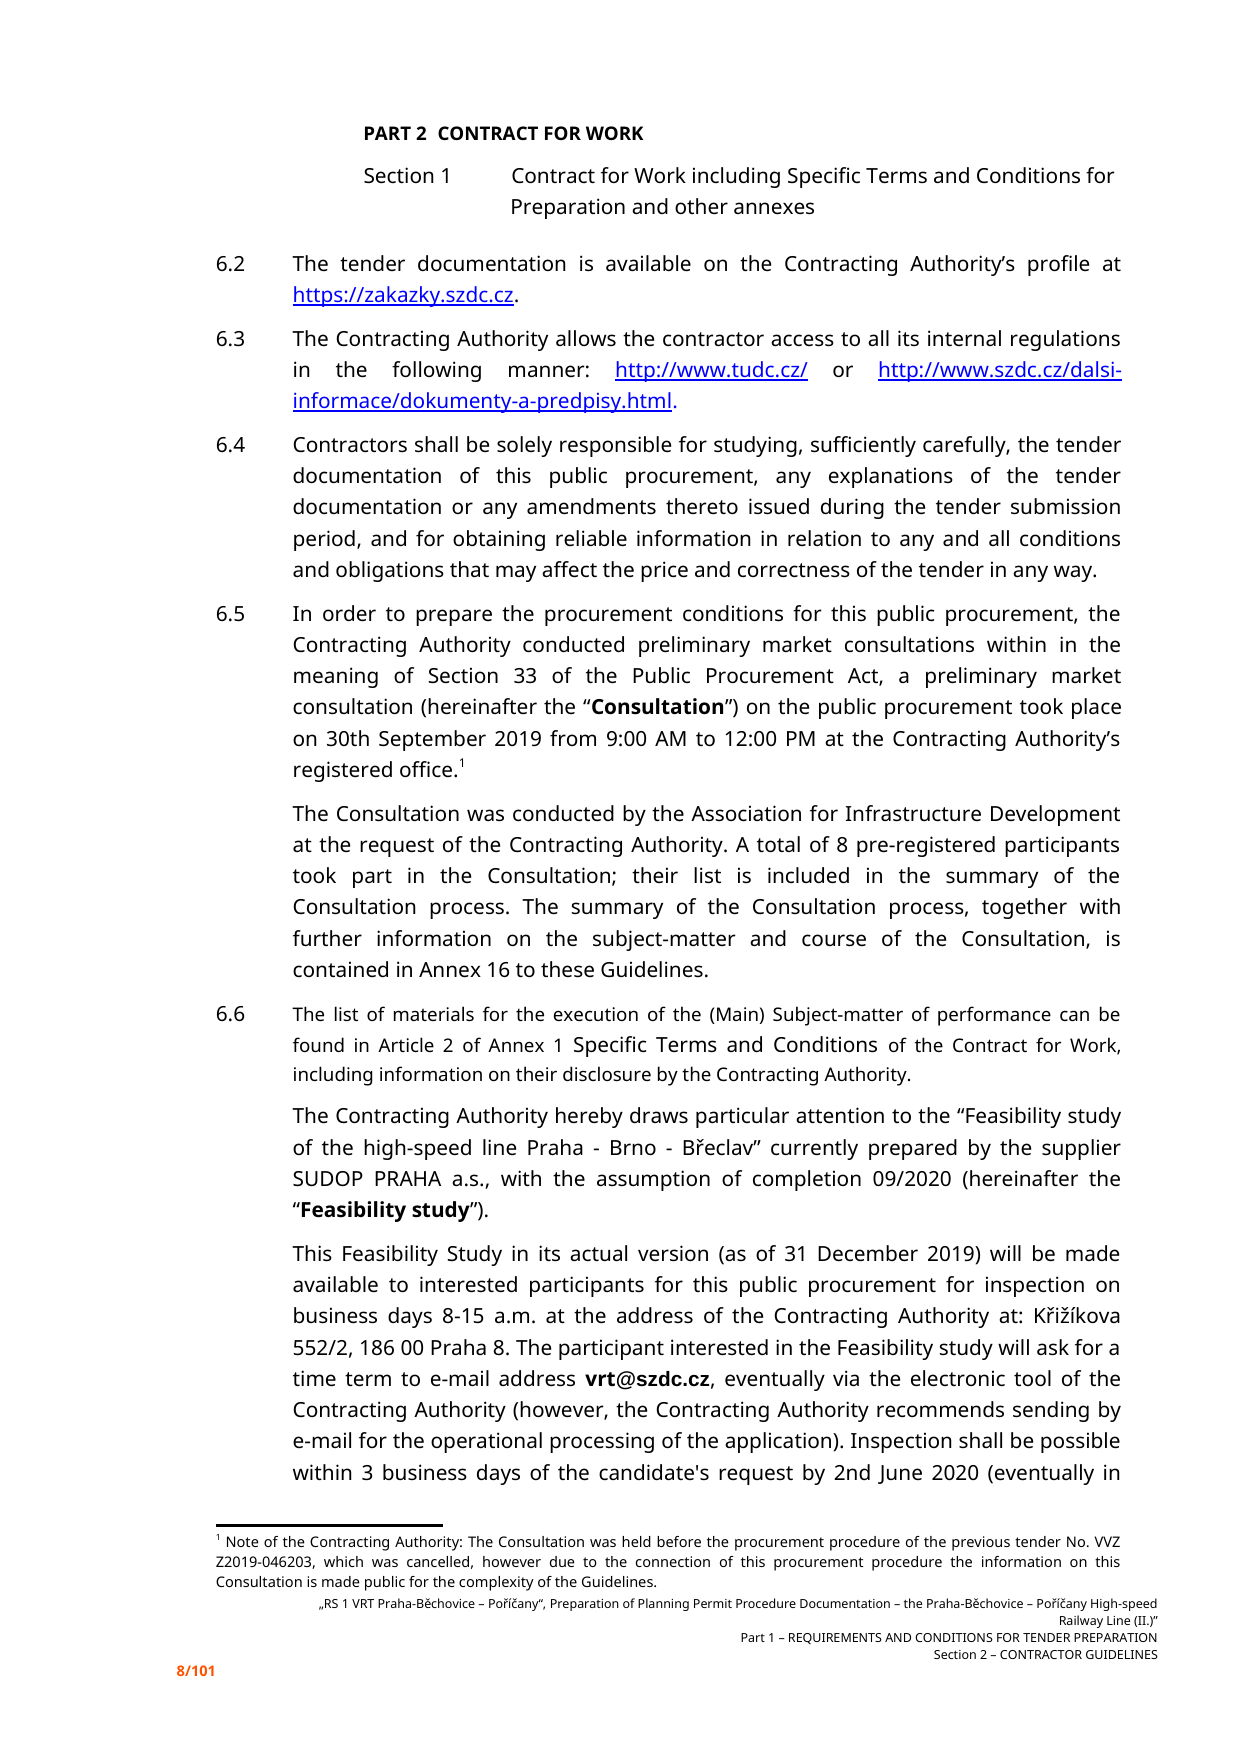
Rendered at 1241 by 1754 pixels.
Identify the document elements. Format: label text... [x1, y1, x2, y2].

list The Contracting Authority hereby draws particular attention to the “Feasibility study of the high-speed line Praha - Brno - Břeclav” currently prepared by the supplier SUDOP PRAHA a.s., with the assumption of completion 09/2020 (hereinafter the “Feasibility study”). [292, 1101, 1122, 1223]
list The Consultation was conducted by the Association for Infrastructure Development at the request of the Contracting Authority. A total of 8 pre-registered participants took part in the Consultation; their list is included in the summary of the Consultation process. The summary of the Consultation process, together with further information on the subject-matter and course of the Consultation, is contained in Annex 16 to these Guidelines. [292, 799, 1122, 983]
text The list of materials for the execution of the (Main) Subject-matter of performance can be found in Article 2 of Annex 1 Specific Terms and Conditions of the Contract for Work, including information on their disclosure by the Contracting Authority. [216, 999, 1122, 1086]
subtitle PART 2 CONTRACT FOR WORK [289, 121, 1122, 146]
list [292, 1239, 1122, 1486]
text The Contracting Authority allows the contractor access to all its internal regulations in the following manner: http://www.tudc.cz/ or http://www.szdc.cz/dalsi-informace/dokumenty-a-predpisy.html. [216, 324, 1122, 414]
text In order to prepare the procurement conditions for this public procurement, the Contracting Authority conducted preliminary market consultations within in the meaning of Section 33 of the Public Procurement Act, a preliminary market consultation (hereinafter the “Consultation”) on the public procurement took place on 30th September 2019 from 9:00 AM to 12:00 PM at the Contracting Authority’s registered office. [216, 599, 1122, 783]
text Contractors shall be solely responsible for studying, sufficiently carefully, the tender documentation of this public procurement, any explanations of the tender documentation or any amendments thereto issued during the tender submission period, and for obtaining reliable information in relation to any and all conditions and obligations that may affect the price and correctness of the tender in any way. [216, 430, 1122, 583]
text Section 1 Contract for Work including Specific Terms and Conditions for Preparation and other annexes [363, 161, 1122, 221]
text The tender documentation is available on the Contracting Authority’s profile at https://zakazky.szdc.cz. [216, 249, 1122, 308]
